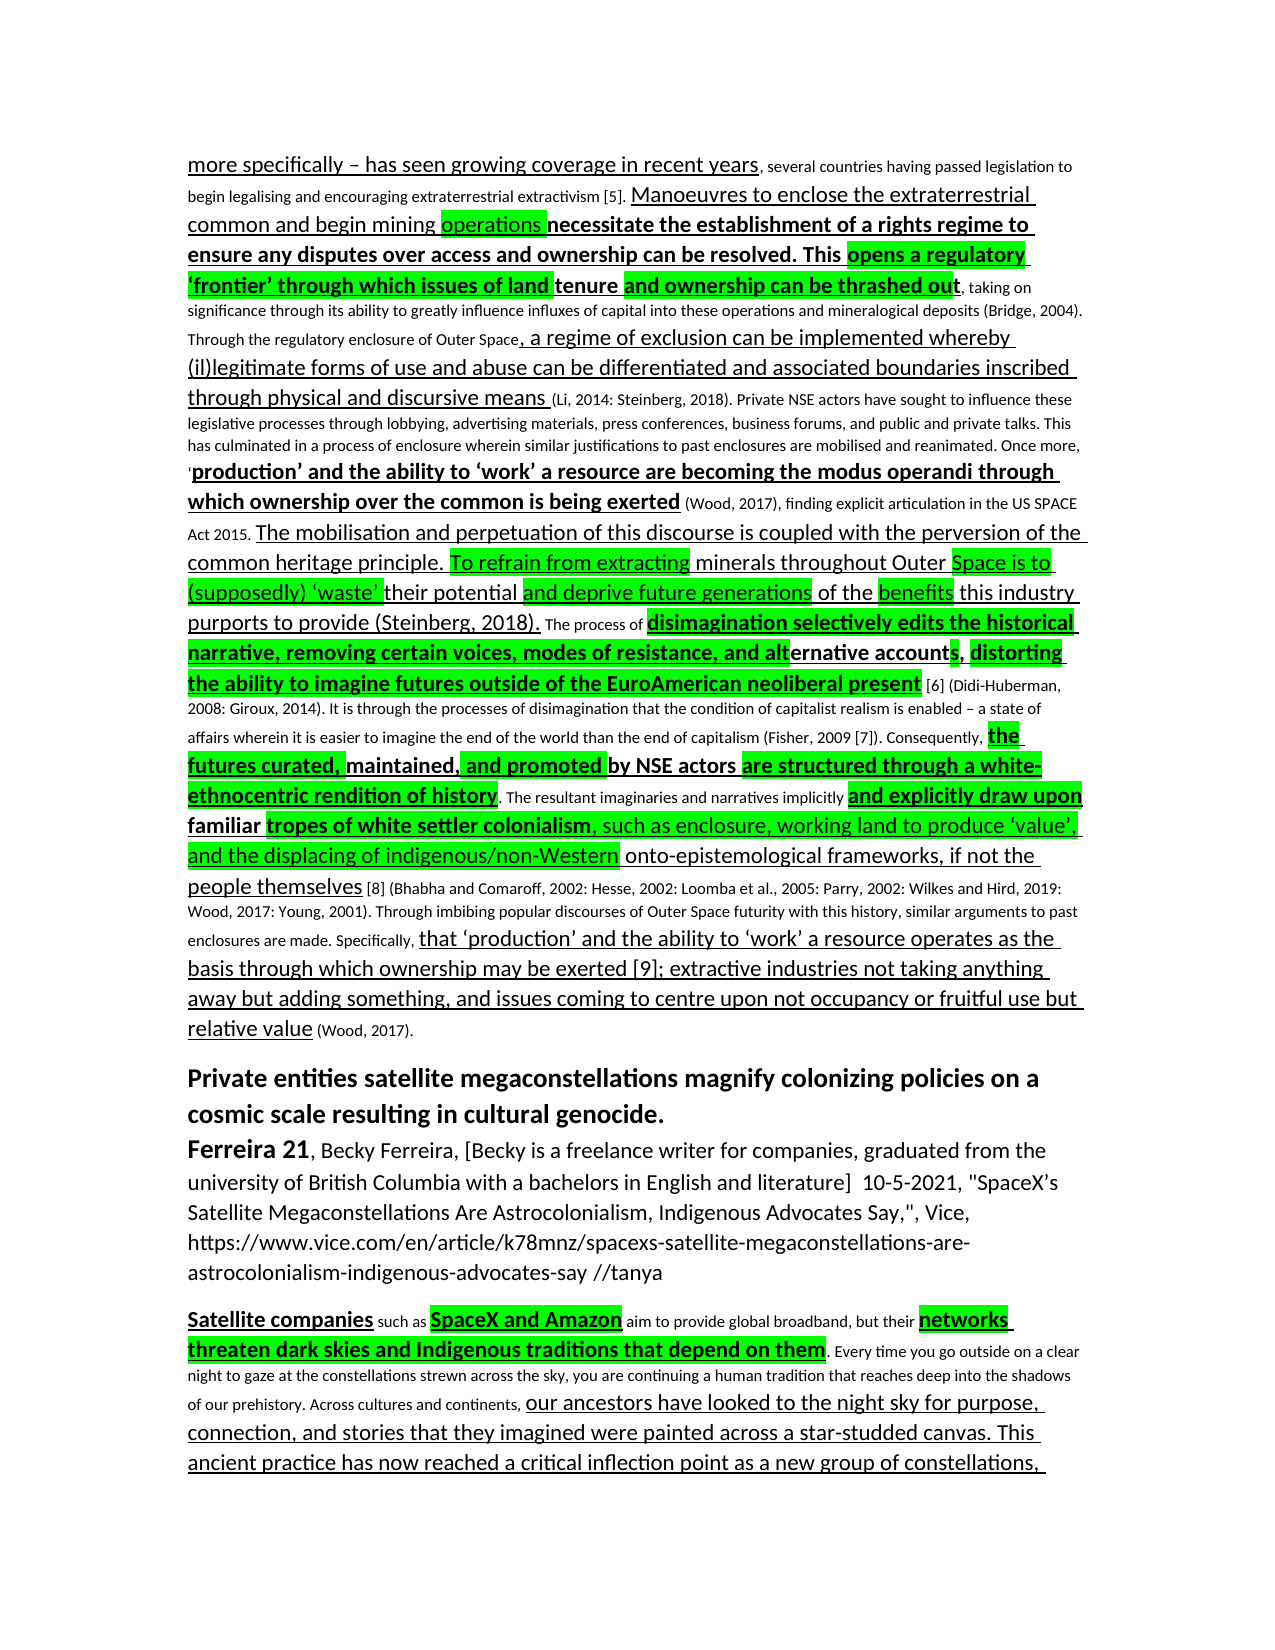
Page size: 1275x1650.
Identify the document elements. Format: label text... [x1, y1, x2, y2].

subtitle Private entities satellite megaconstellations magnify colonizing policies on a cosmic scale resulting in cultural genocide. [187, 1061, 1087, 1130]
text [187, 150, 1087, 1043]
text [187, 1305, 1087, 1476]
text Ferreira 21, Becky Ferreira, [Becky is a freelance writer for companies, graduated from the university of British Columbia with a bachelors in English and literature] 10-5-2021, "SpaceX’s Satellite Megaconstellations Are Astrocolonialism, Indigenous Advocates Say,", Vice, https://www.vice.com/en/article/k78mnz/spacexs-satellite-megaconstellations-are-astrocolonialism-indigenous-advocates-say //tanya [187, 1133, 1087, 1287]
